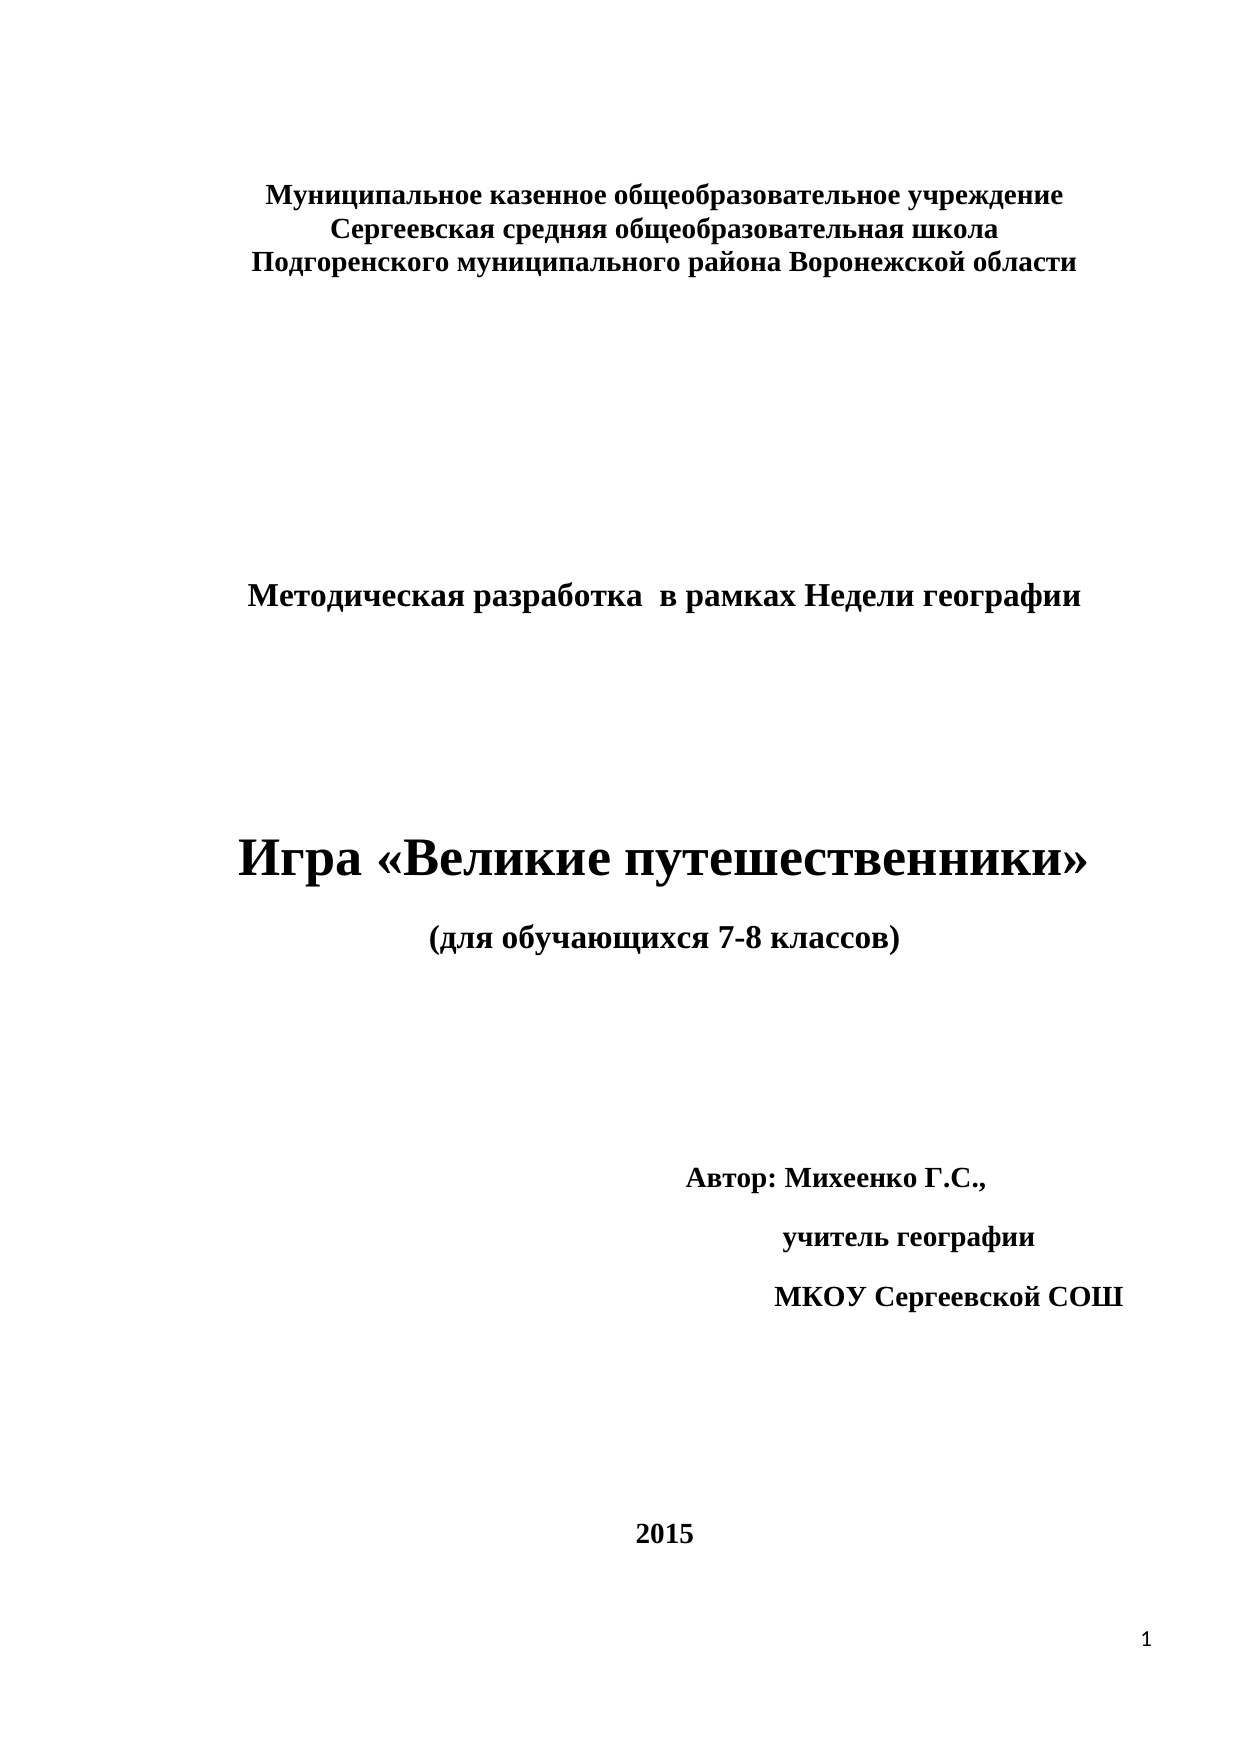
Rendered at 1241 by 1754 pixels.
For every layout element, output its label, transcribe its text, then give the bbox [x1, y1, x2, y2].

text Муниципальное казенное общеобразовательное учреждение [177, 177, 1152, 211]
text Методическая разработка в рамках Недели географии [177, 575, 1152, 613]
text Игра «Великие путешественники» [177, 825, 1152, 887]
text МКОУ Сергеевской СОШ [177, 1279, 1152, 1312]
text учитель географии [177, 1219, 1152, 1253]
text Автор: Михеенко Г.С., [177, 1160, 1152, 1194]
text Подгоренского муниципального района Воронежской области [177, 244, 1152, 278]
text 2015 [177, 1516, 1152, 1550]
text (для обучающихся 7-8 классов) [177, 917, 1152, 955]
text Сергеевская средняя общеобразовательная школа [177, 211, 1152, 244]
